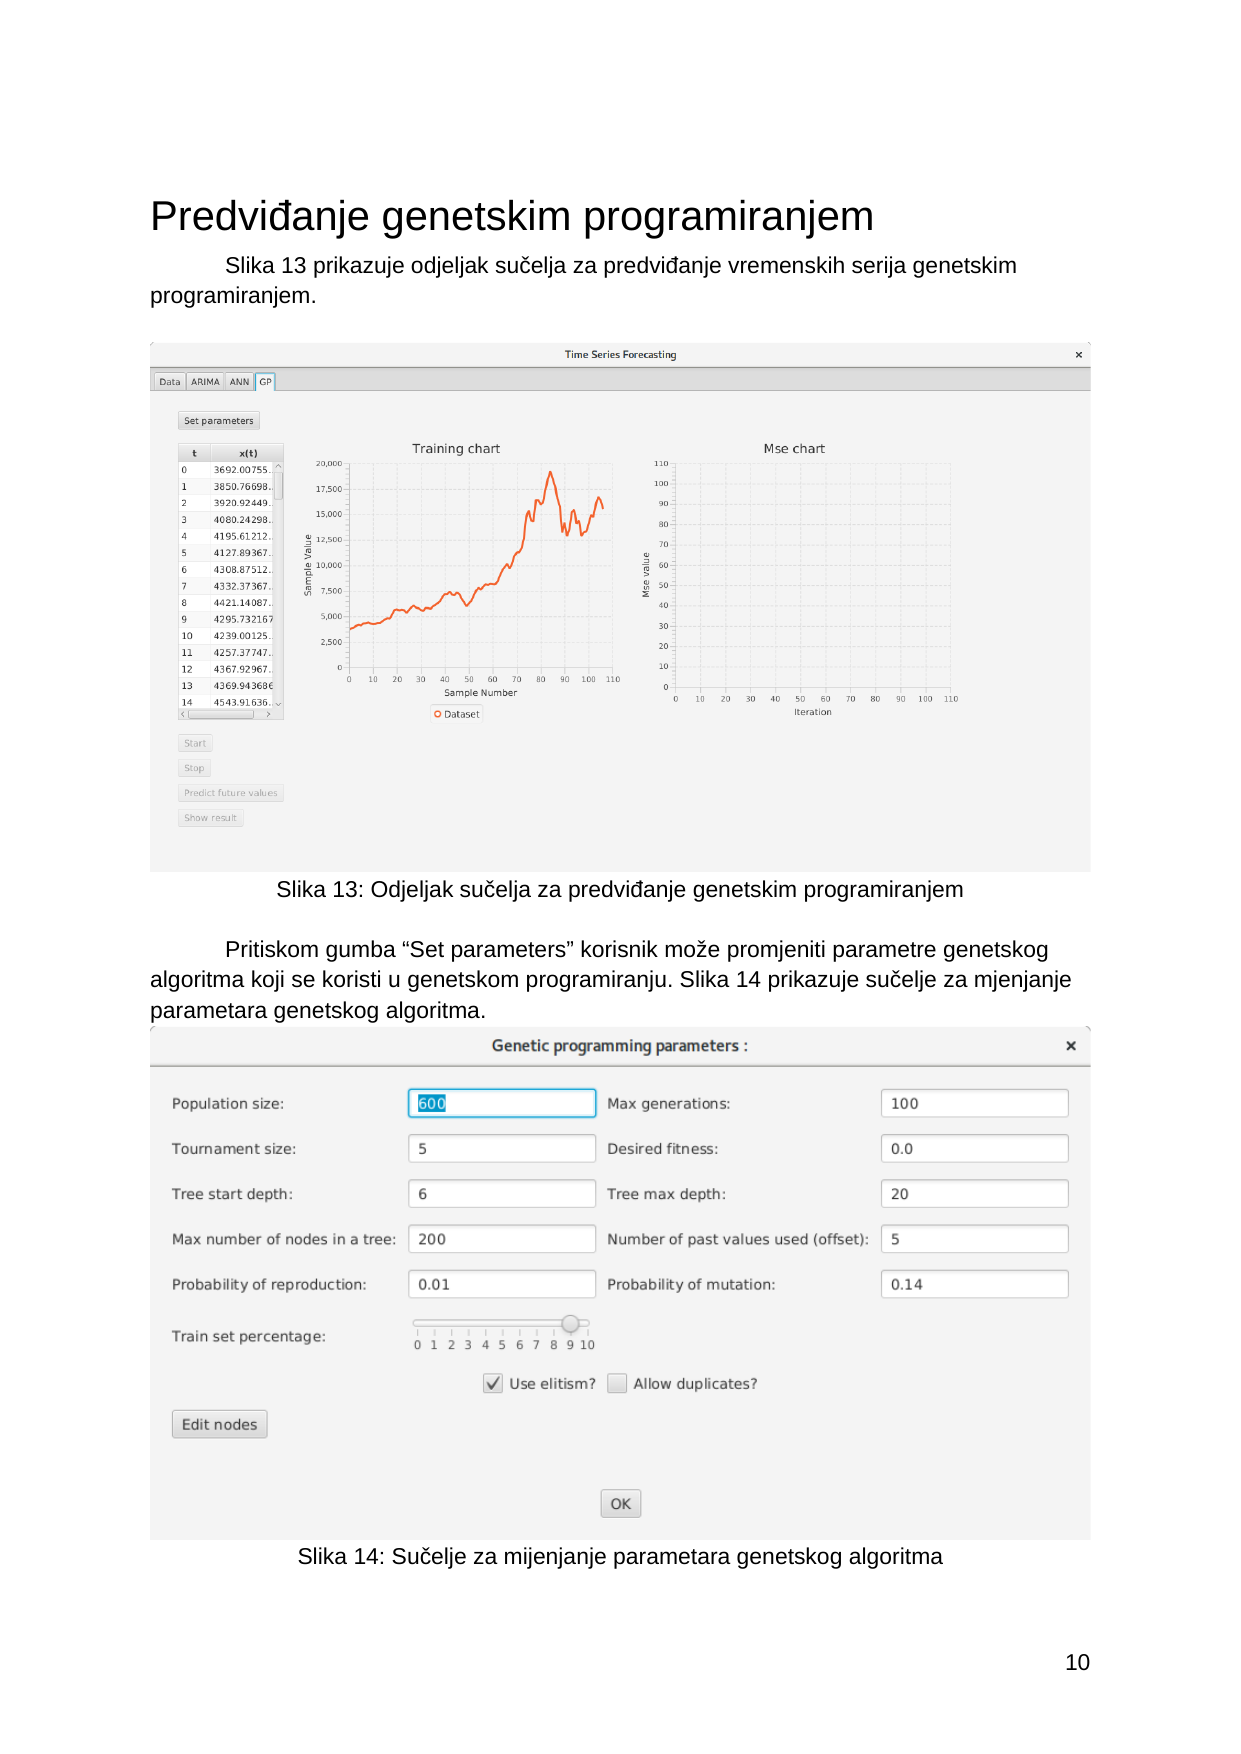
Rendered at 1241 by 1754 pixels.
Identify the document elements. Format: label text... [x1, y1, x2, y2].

picture [150, 1026, 1091, 1540]
picture [150, 342, 1091, 872]
text Slika 13: Odjeljak sučelja za predviđanje genetskim programiranjem [150, 876, 1090, 902]
text Pritiskom gumba “Set parameters” korisnik može promjeniti parametre genetskog algoritma koji se koristi u genetskom programiranju. Slika 14 prikazuje sučelje za mjenjanje parametara genetskog algoritma. [150, 936, 1090, 1023]
text Slika 13 prikazuje odjeljak sučelja za predviđanje vremenskih serija genetskim programiranjem. [150, 252, 1090, 309]
text Slika 14: Sučelje za mijenjanje parametara genetskog algoritma [150, 1543, 1090, 1569]
subtitle Predviđanje genetskim programiranjem [150, 192, 1090, 239]
